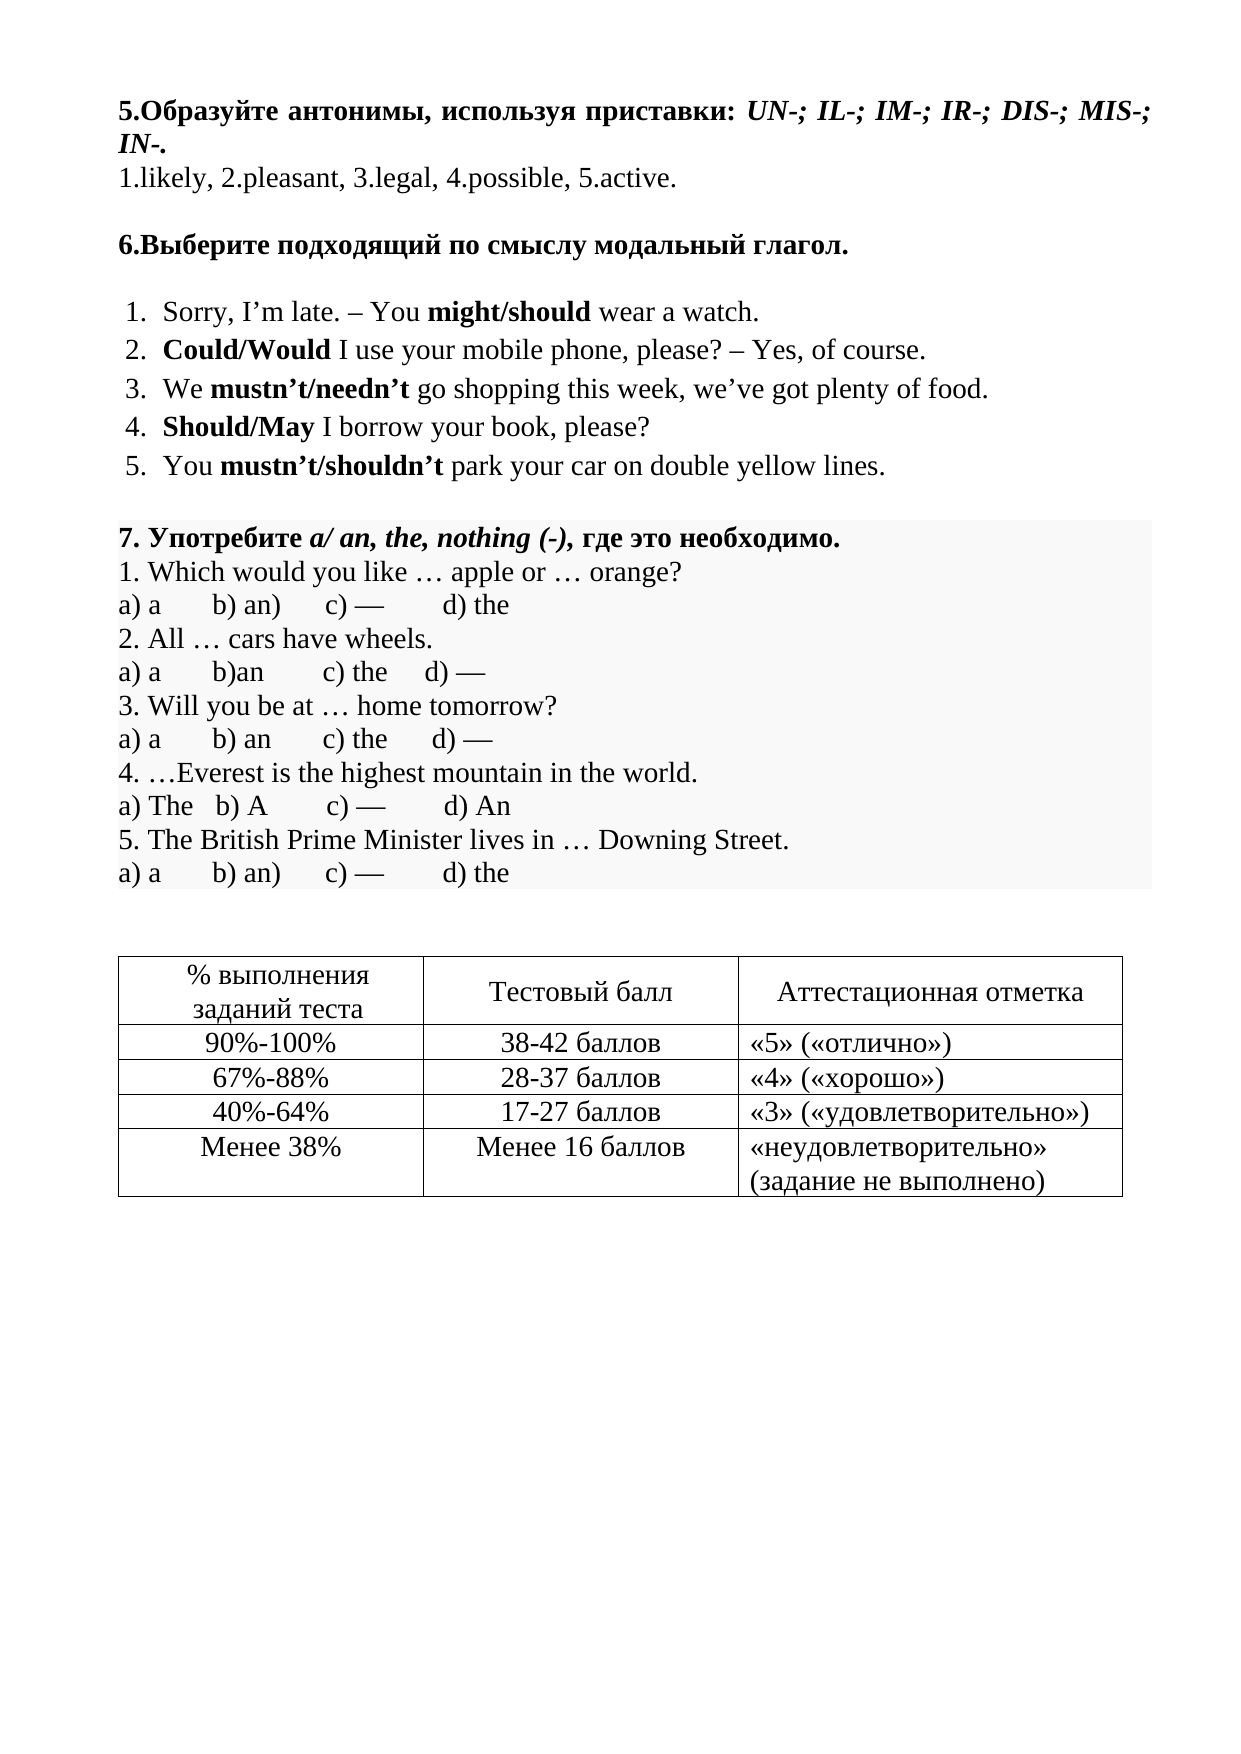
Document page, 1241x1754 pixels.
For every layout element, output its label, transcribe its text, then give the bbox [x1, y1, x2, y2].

text a) a b) an c) the d) — [118, 721, 1152, 755]
list Could/Would I use your mobile phone, please? – Yes, of course. [125, 332, 1152, 366]
table_cell 90%-100% [119, 1025, 423, 1059]
text a) a b) an) c) — d) the [118, 587, 1152, 621]
table_header Тестовый балл [424, 957, 738, 1024]
table_cell «неудовлетворительно» (задание не выполнено) [739, 1129, 1122, 1196]
table_cell «4» («хорошо») [739, 1060, 1122, 1093]
text a) a b) an) c) — d) the [118, 856, 1152, 889]
list Sorry, I’m late. – You might/should wear a watch. [125, 294, 1152, 327]
text 5. The British Prime Minister lives in … Downing Street. [118, 822, 1152, 856]
table_cell 38-42 баллов [424, 1025, 738, 1059]
text 5.Образуйте антонимы, используя приставки: UN-; IL-; IM-; IR-; DIS-; MIS-; IN-. [118, 93, 1152, 160]
table_cell 40%-64% [119, 1095, 423, 1128]
text 4. …Everest is the highest mountain in the world. [118, 755, 1152, 788]
text 1.likely, 2.pleasant, 3.legal, 4.possible, 5.active. [118, 160, 1152, 193]
text 2. All … cars have wheels. [118, 621, 1152, 654]
table_cell 17-27 баллов [424, 1095, 738, 1128]
table_cell 28-37 баллов [424, 1060, 738, 1093]
text a) The b) A c) — d) An [118, 788, 1152, 822]
text 6.Выберите подходящий по смыслу модальный глагол. [118, 227, 1152, 260]
table_header % выполнения заданий теста [119, 957, 423, 1024]
text 7. Употребите a/ an, the, nothing (-), где это необходимо. [118, 520, 1152, 554]
table_cell Менее 38% [119, 1129, 423, 1196]
table_cell 67%-88% [119, 1060, 423, 1093]
table_cell Менее 16 баллов [424, 1129, 738, 1196]
table_cell «3» («удовлетворительно») [739, 1095, 1122, 1128]
text 1. Which would you like … apple or … orange? [118, 554, 1152, 587]
table_header Аттестационная отметка [739, 957, 1122, 1024]
list You mustn’t/shouldn’t park your car on double yellow lines. [125, 448, 1152, 482]
text 3. Will you be at … home tomorrow? [118, 688, 1152, 721]
table_cell «5» («отлично») [739, 1025, 1122, 1059]
text a) a b)an c) the d) — [118, 654, 1152, 688]
list We mustn’t/needn’t go shopping this week, we’ve got plenty of food. [125, 371, 1152, 404]
list Should/May I borrow your book, please? [125, 409, 1152, 443]
